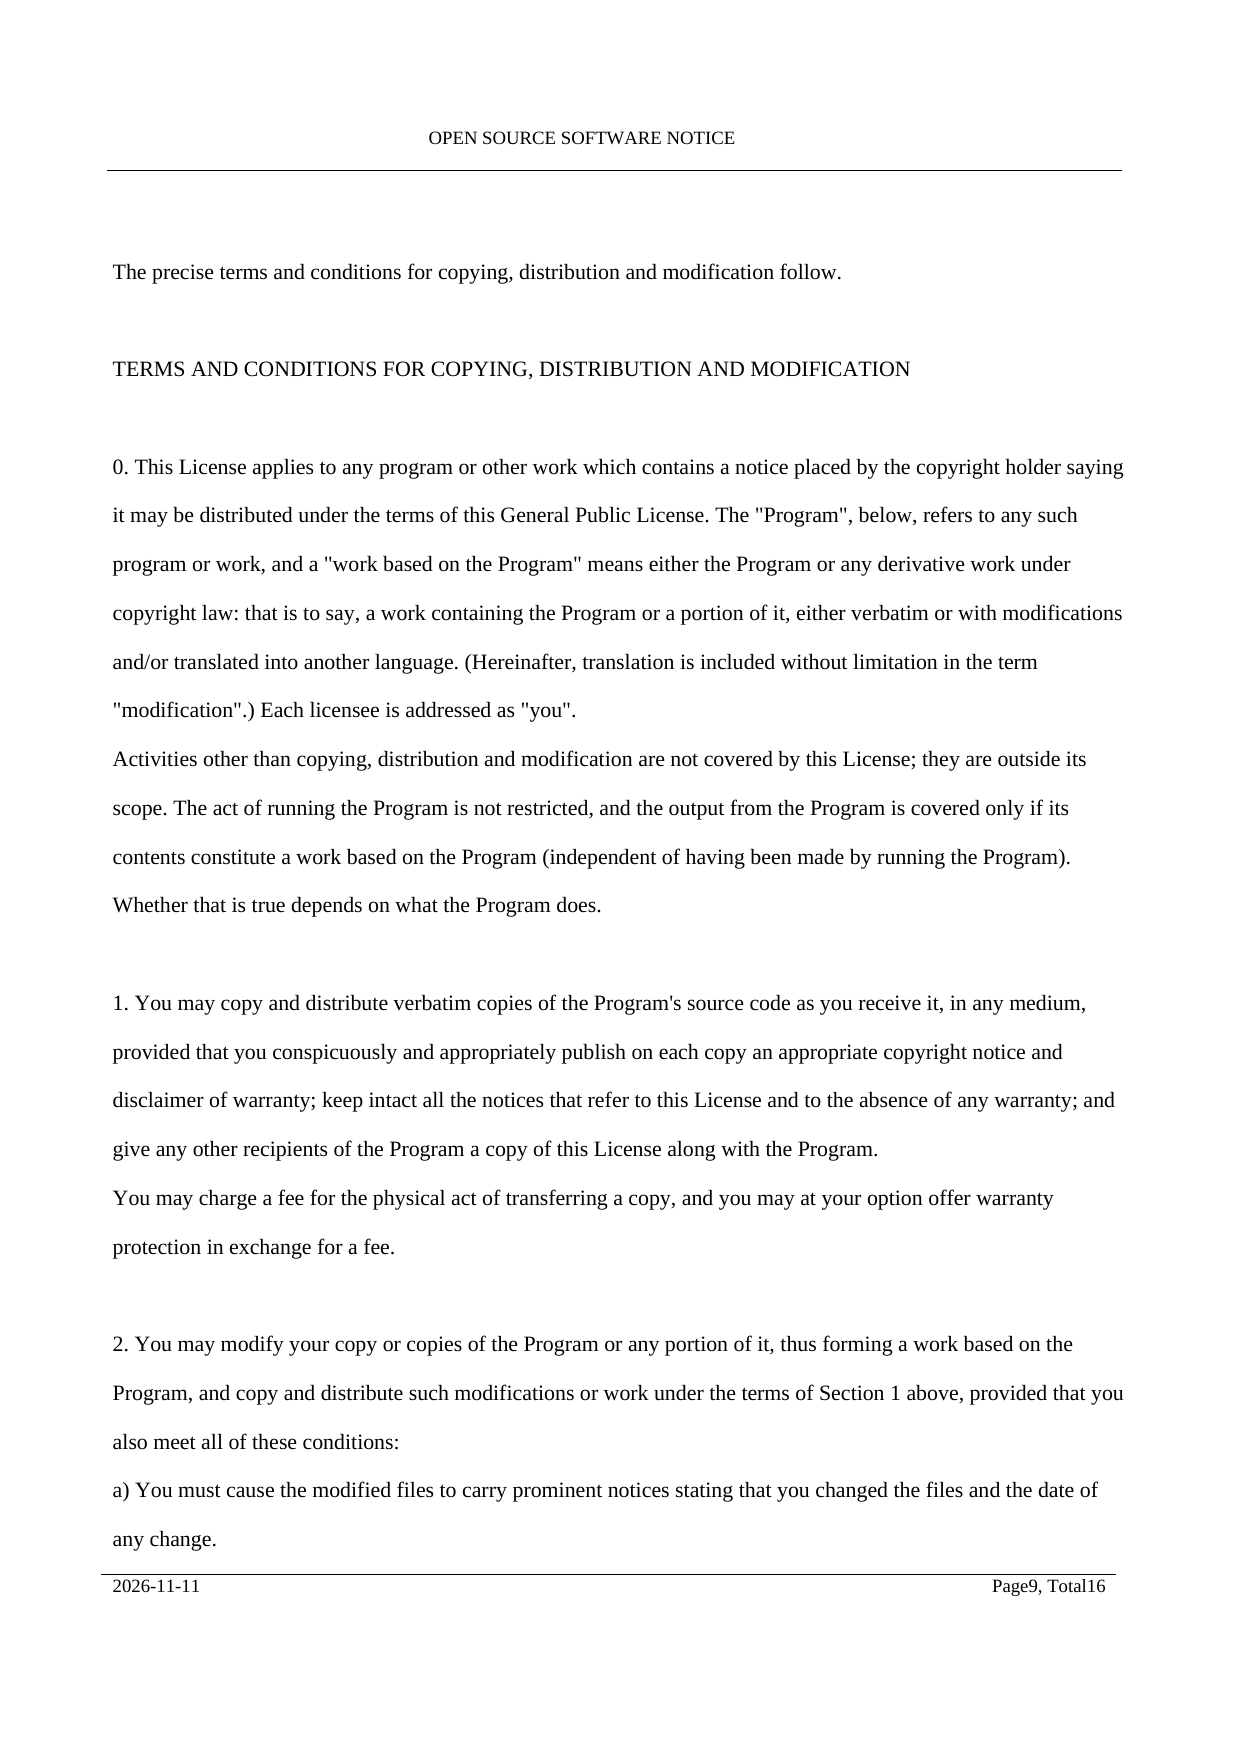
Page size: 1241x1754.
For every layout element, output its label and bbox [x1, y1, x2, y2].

text [112, 206, 1128, 1555]
